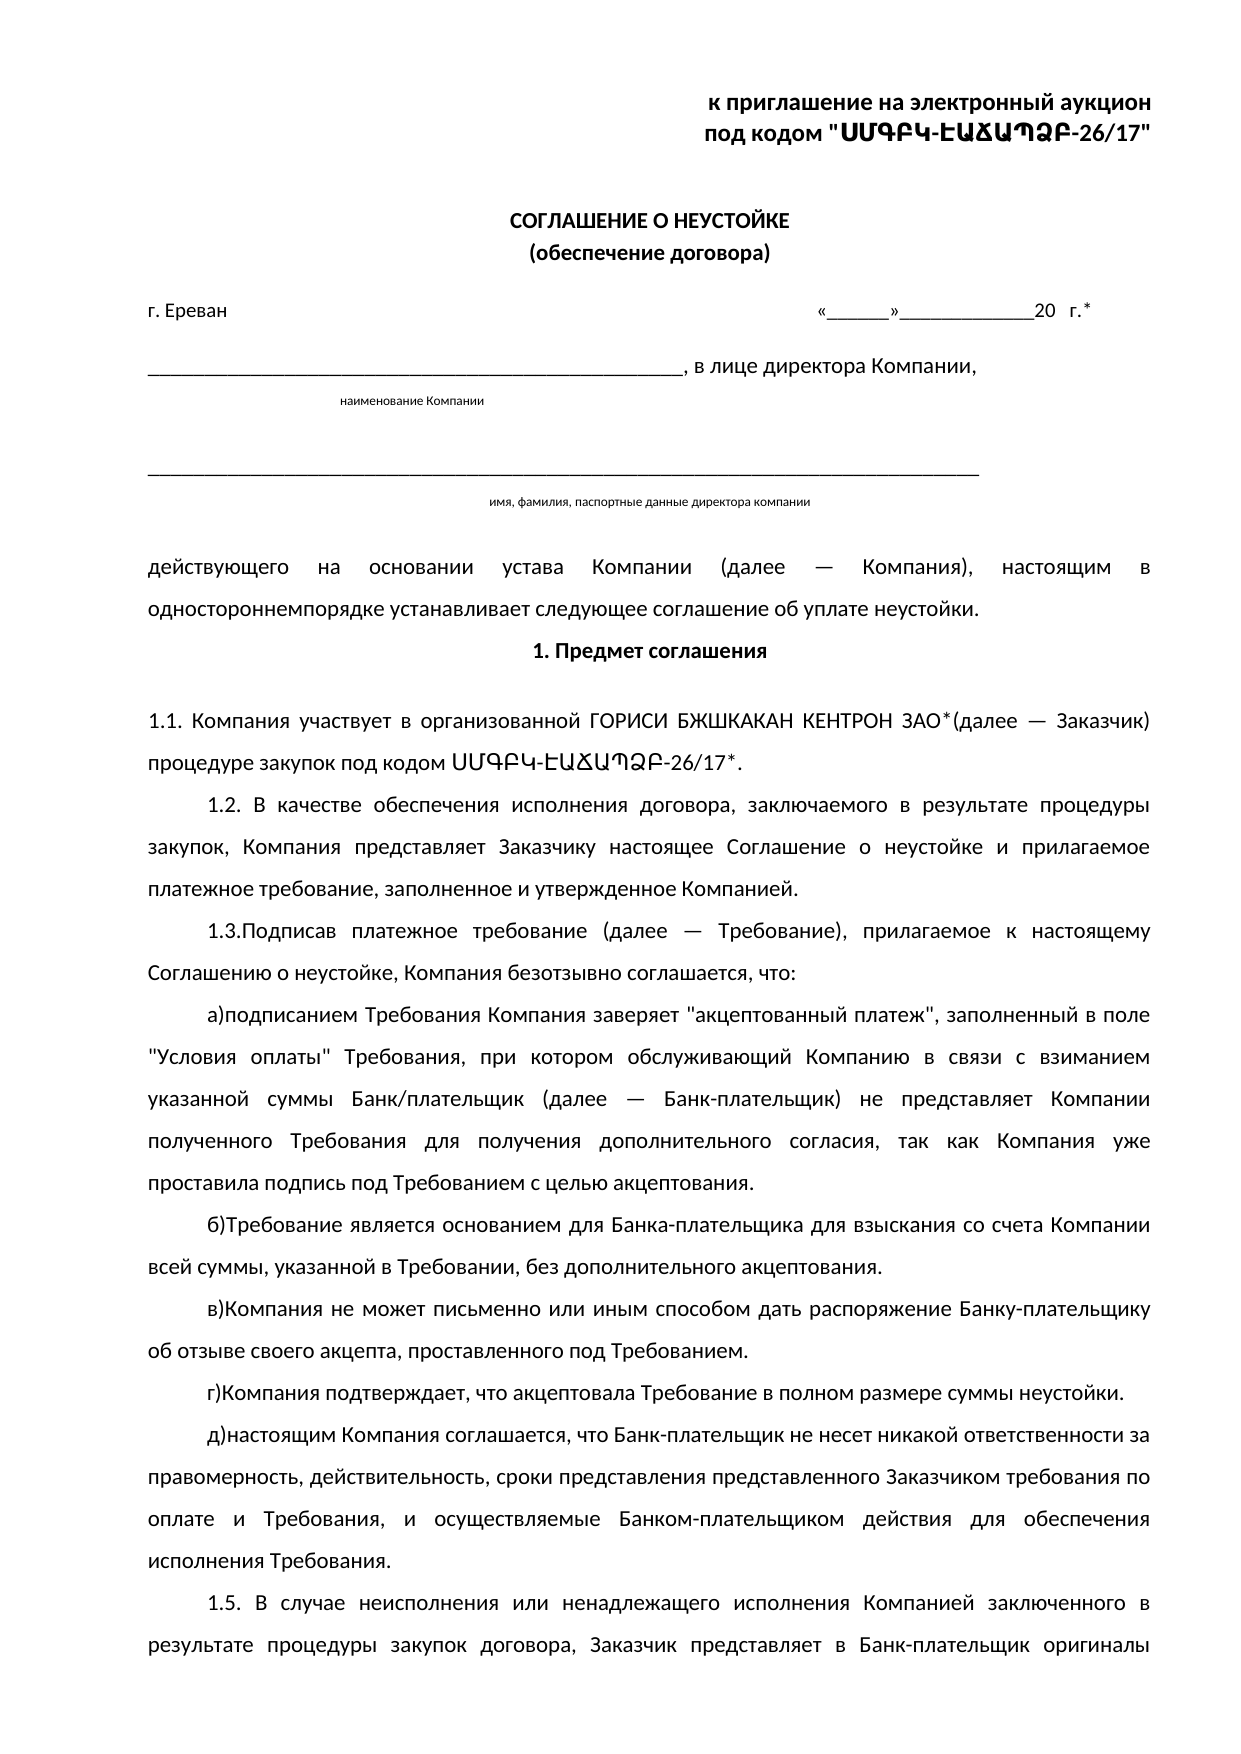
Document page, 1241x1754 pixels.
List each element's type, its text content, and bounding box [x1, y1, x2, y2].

text СОГЛАШЕНИЕ О НЕУСТОЙКЕ [148, 206, 1152, 234]
table_header г. Ереван [136, 297, 635, 351]
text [148, 1588, 1152, 1658]
text под кодом "ՍՄԳԲԿ-ԷԱՃԱՊՁԲ-26/17" [148, 117, 1152, 147]
text в)Компания не может письменно или иным способом дать распоряжение Банку-плательщику об отзыве своего акцепта, проставленного под Требованием. [148, 1294, 1152, 1364]
text 1.1. Компания участвует в организованной ГОРИСИ БЖШКАКАН КЕНТРОН ЗАО*(далее — Заказчик) процедуре закупок под кодом ՍՄԳԲԿ-ԷԱՃԱՊՁԲ-26/17*. [148, 706, 1152, 776]
text 1.3.Подписав платежное требование (далее — Требование), прилагаемое к настоящему Соглашению о неустойке, Компания безотзывно соглашается, что: [148, 916, 1152, 986]
text 1. Предмет соглашения [148, 636, 1152, 664]
text имя, фамилия, паспортные данные директора компании [148, 494, 1152, 522]
text 1.2. В качестве обеспечения исполнения договора, заключаемого в результате процедуры закупок, Компания представляет Заказчику настоящее Соглашение о неустойке и прилагаемое платежное требование, заполненное и утвержденное Компанией. [148, 790, 1152, 902]
text _________________________________________________________________________ [148, 452, 1152, 480]
text к приглашение на электронный аукцион [177, 86, 1152, 117]
text _______________________________________________, в лице директора Компании, [148, 351, 1152, 379]
text д)настоящим Компания соглашается, что Банк-плательщик не несет никакой ответственности за правомерность, действительность, сроки представления представленного Заказчиком требования по оплате и Требования, и осуществляемые Банком-плательщиком действия для обеспечения исполнения Требования. [148, 1420, 1152, 1574]
text действующего на основании устава Компании (далее — Компания), настоящим в одностороннемпорядке устанавливает следующее соглашение об уплате неустойки. [148, 552, 1152, 622]
text а)подписанием Требования Компания заверяет "акцептованный платеж", заполненный в поле "Условия оплаты" Требования, при котором обслуживающий Компанию в связи с взиманием указанной суммы Банк/плательщик (далее — Банк-плательщик) не представляет Компании полученного Требования для получения дополнительного согласия, так как Компания уже проставила подпись под Требованием с целью акцептования. [148, 1000, 1152, 1196]
table_header «______»_____________20 г.* [635, 297, 1104, 351]
text г)Компания подтверждает, что акцептовала Требование в полном размере суммы неустойки. [148, 1378, 1152, 1406]
text (обеспечение договора) [148, 238, 1152, 266]
text б)Требование является основанием для Банка-плательщика для взыскания со счета Компании всей суммы, указанной в Требовании, без дополнительного акцептования. [148, 1210, 1152, 1280]
text наименование Компании [340, 393, 1152, 421]
